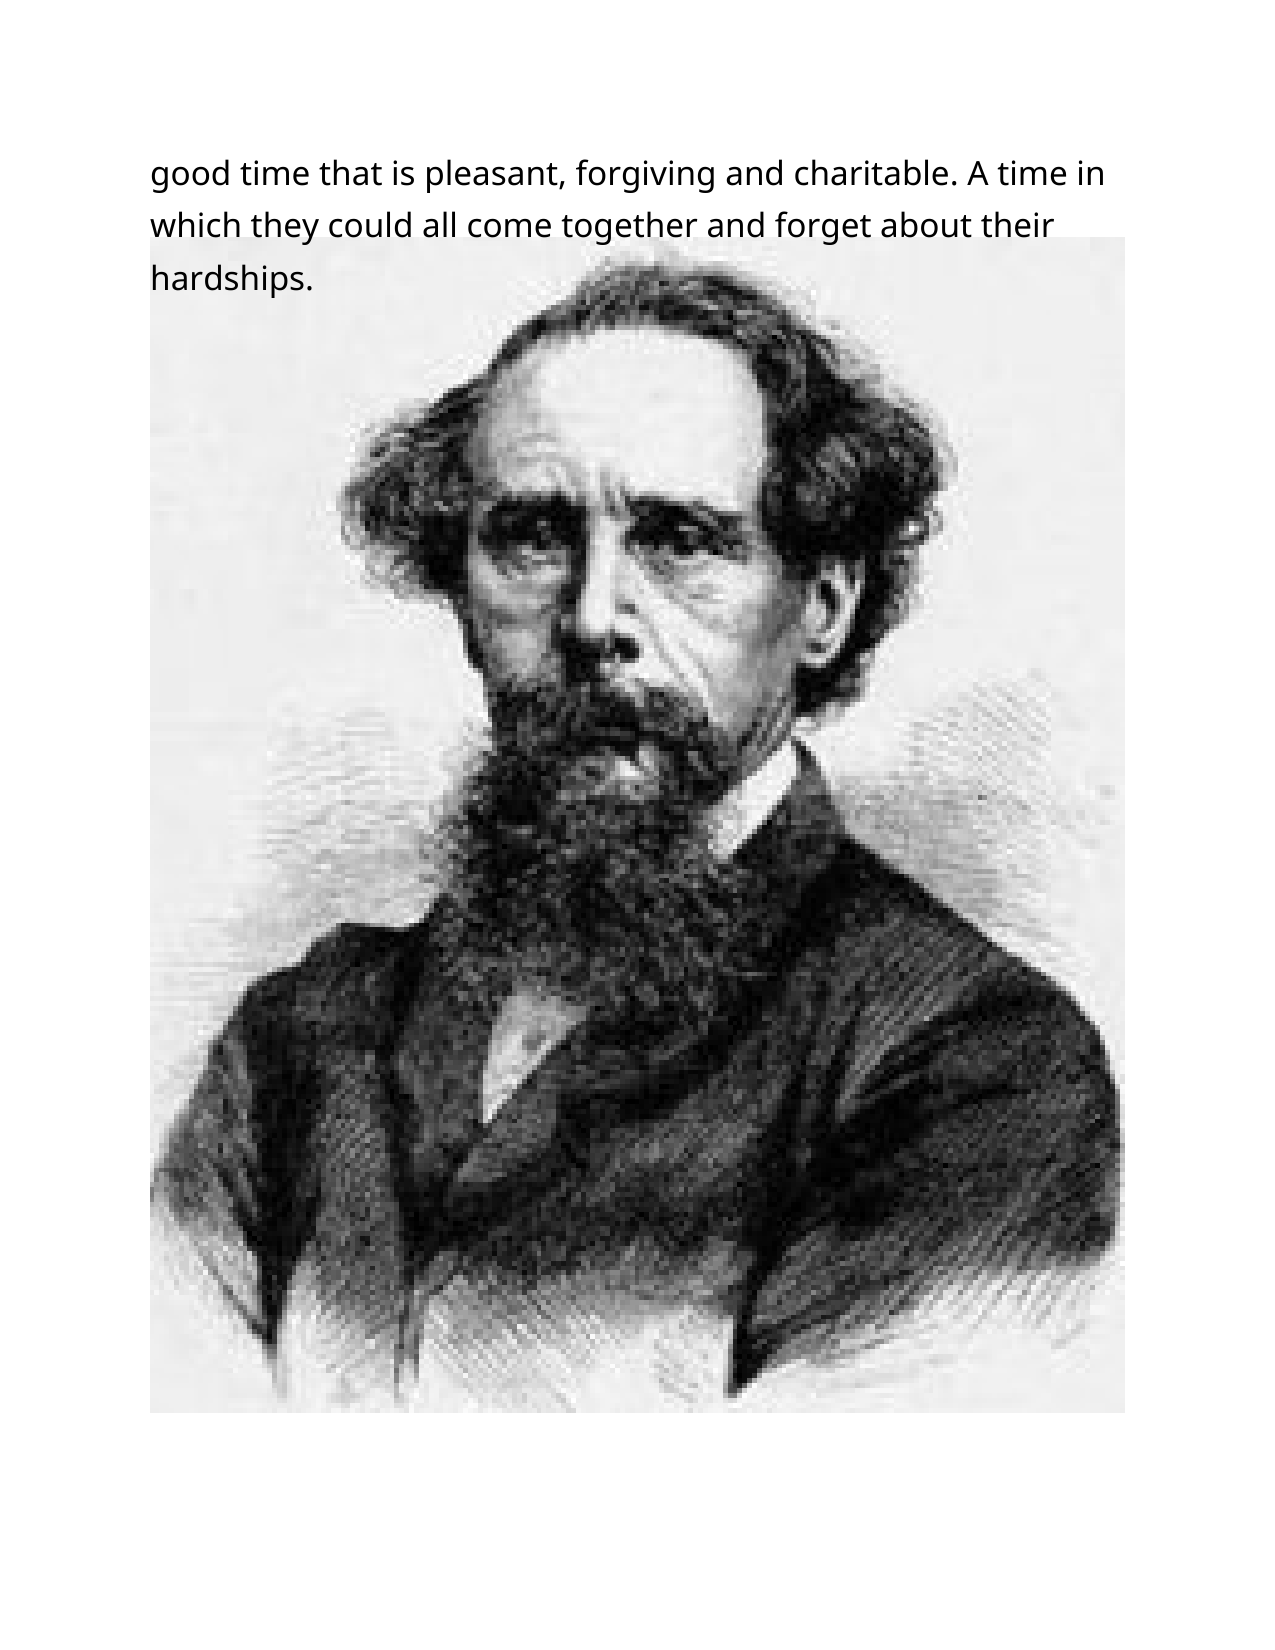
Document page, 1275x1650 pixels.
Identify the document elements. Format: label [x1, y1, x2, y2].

picture [150, 300, 1125, 1413]
text [150, 150, 1125, 300]
